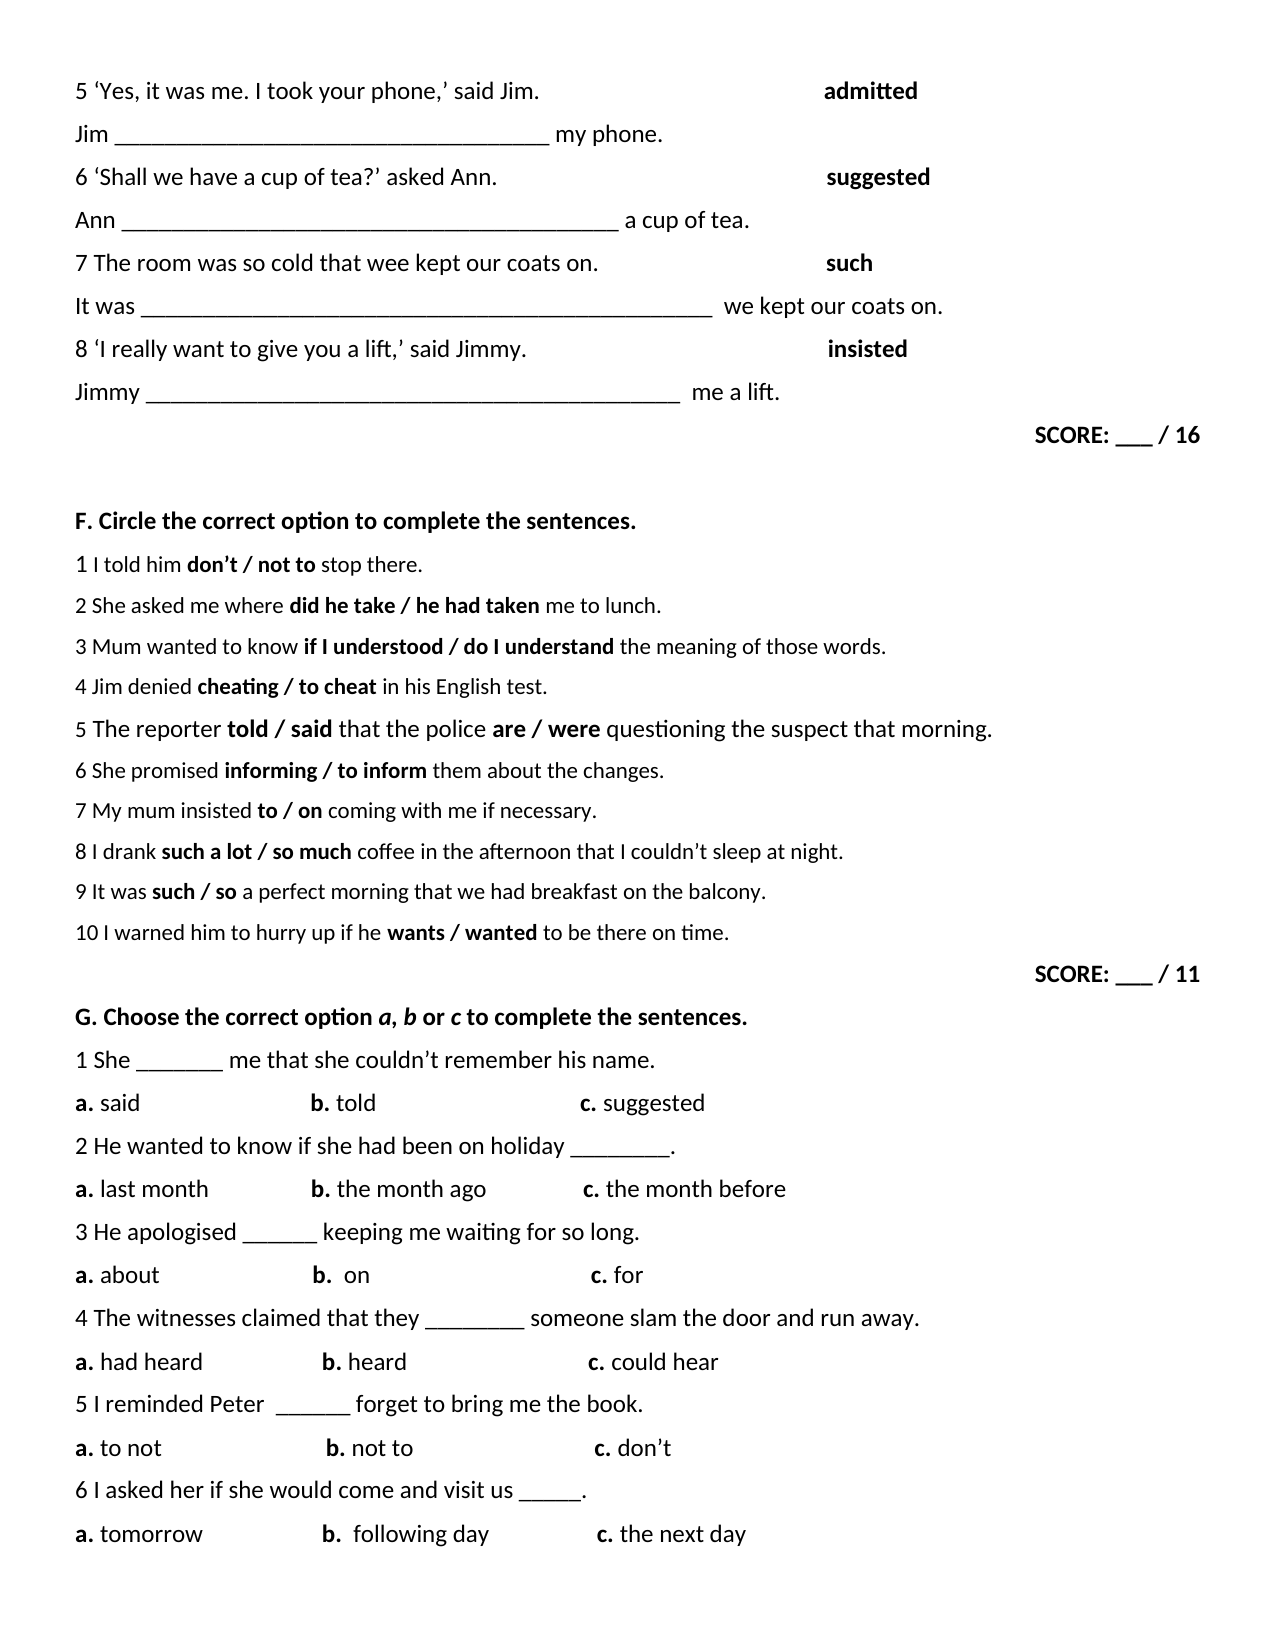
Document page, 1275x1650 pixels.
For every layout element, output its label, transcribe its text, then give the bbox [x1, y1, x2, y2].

text 7 The room was so cold that wee kept our coats on. such [75, 247, 1200, 278]
text 5 The reporter told / said that the police are / were questioning the suspect that morning. [75, 713, 1200, 743]
text 3 Mum wanted to know if I understood / do I understand the meaning of those words. [75, 632, 1200, 660]
text F. Circle the correct option to complete the sentences. [75, 505, 1200, 536]
text 1 I told him don’t / not to stop there. [75, 548, 1200, 579]
text 10 I warned him to hurry up if he wants / wanted to be there on time. [75, 918, 1200, 946]
text 5 I reminded Peter ______ forget to bring me the book. [75, 1389, 1200, 1419]
list a. last month b. the month ago c. the month before [75, 1173, 1200, 1204]
text 6 I asked her if she would come and visit us _____. [75, 1475, 1200, 1505]
text 9 It was such / so a perfect morning that we had breakfast on the balcony. [75, 877, 1200, 905]
list a. tomorrow b. following day c. the next day [75, 1518, 1200, 1548]
text 6 She promised informing / to inform them about the changes. [75, 756, 1200, 784]
list a. had heard b. heard c. could hear [75, 1346, 1200, 1376]
text 2 He wanted to know if she had been on holiday ________. [75, 1131, 1200, 1161]
text It was ______________________________________________ we kept our coats on. [75, 290, 1200, 321]
text 8 I drank such a lot / so much coffee in the afternoon that I couldn’t sleep at night. [75, 837, 1200, 865]
text 7 My mum insisted to / on coming with me if necessary. [75, 796, 1200, 824]
list a. said b. told c. suggested [75, 1087, 1200, 1118]
text 8 ‘I really want to give you a lift,’ said Jimmy. insisted [75, 333, 1200, 364]
text Jim ___________________________________ my phone. [75, 118, 1200, 148]
text 3 He apologised ______ keeping me waiting for so long. [75, 1217, 1200, 1247]
list a. about b. on c. for [75, 1259, 1200, 1290]
text SCORE: ___ / 11 [75, 958, 1200, 989]
text G. Choose the correct option a, b or c to complete the sentences. [75, 1001, 1200, 1032]
list 1 She _______ me that she couldn’t remember his name. [75, 1044, 1200, 1075]
text Ann ________________________________________ a cup of tea. [75, 204, 1200, 234]
list a. to not b. not to c. don’t [75, 1432, 1200, 1462]
text 4 Jim denied cheating / to cheat in his English test. [75, 672, 1200, 700]
text Jimmy ___________________________________________ me a lift. [75, 376, 1200, 407]
text SCORE: ___ / 16 [75, 419, 1200, 450]
text 5 ‘Yes, it was me. I took your phone,’ said Jim. admitted [75, 75, 1200, 106]
text 6 ‘Shall we have a cup of tea?’ asked Ann. suggested [75, 161, 1200, 192]
text 2 She asked me where did he take / he had taken me to lunch. [75, 591, 1200, 619]
list 4 The witnesses claimed that they ________ someone slam the door and run away. [75, 1303, 1200, 1333]
